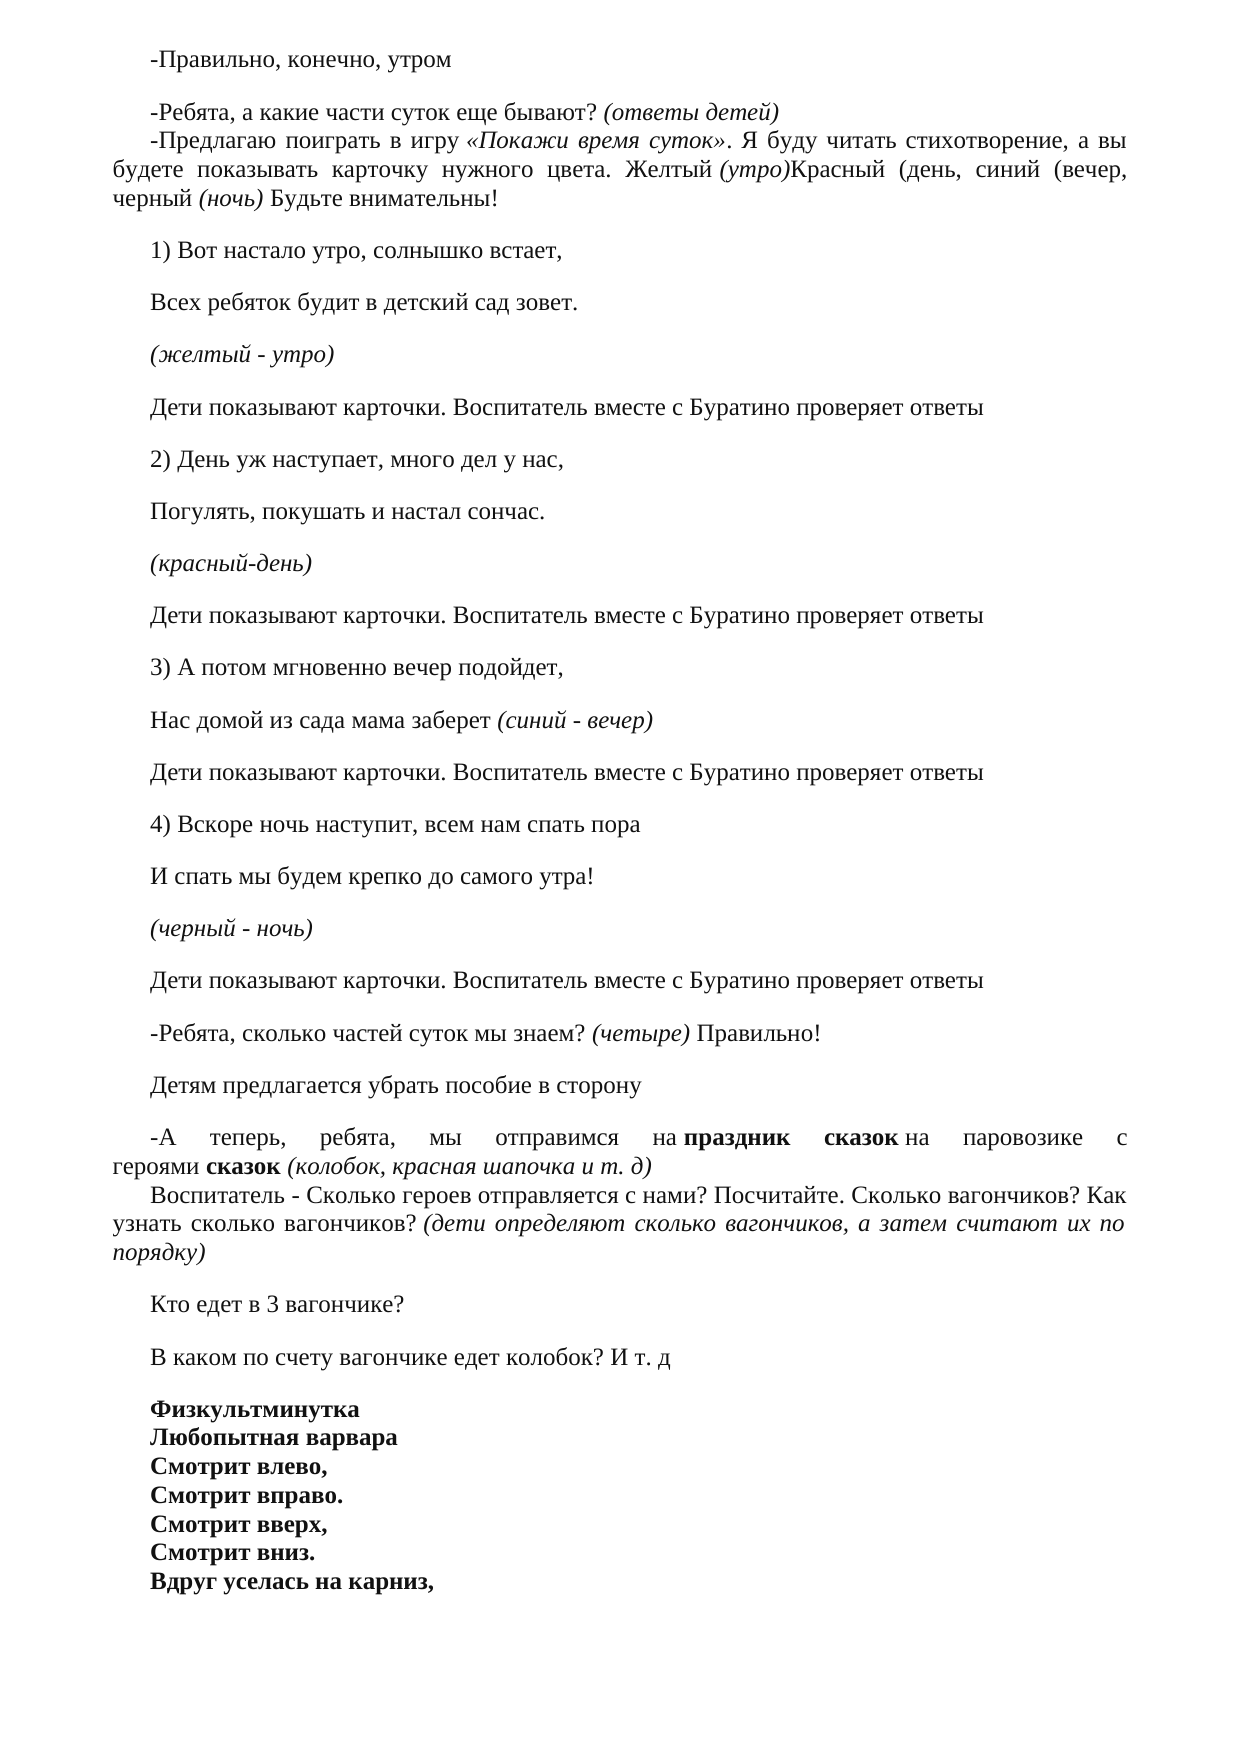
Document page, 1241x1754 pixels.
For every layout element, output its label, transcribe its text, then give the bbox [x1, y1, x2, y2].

text Нас домой из сада мама заберет (синий - вечер) [112, 705, 1128, 733]
text 2) День уж наступает, много дел у нас, [112, 444, 1128, 472]
text (черный - ночь) [112, 913, 1128, 942]
text Смотрит вправо. [112, 1480, 1128, 1509]
text 3) А потом мгновенно вечер подойдет, [112, 652, 1128, 681]
text Смотрит вверх, [112, 1509, 1128, 1537]
text -А теперь, ребята, мы отправимся на праздник сказок на паровозике с героями сказок (колобок, красная шапочка и т. д) [112, 1122, 1128, 1180]
text Дети показывают карточки. Воспитатель вместе с Буратино проверяет ответы [112, 600, 1128, 629]
text 4) Вскоре ночь наступит, всем нам спать пора [112, 809, 1128, 838]
text (желтый - утро) [112, 339, 1128, 368]
text Дети показывают карточки. Воспитатель вместе с Буратино проверяет ответы [112, 966, 1128, 994]
text -Ребята, сколько частей суток мы знаем? (четыре) Правильно! [112, 1018, 1128, 1047]
text Дети показывают карточки. Воспитатель вместе с Буратино проверяет ответы [112, 392, 1128, 420]
text Физкультминутка [112, 1394, 1128, 1422]
text Дети показывают карточки. Воспитатель вместе с Буратино проверяет ответы [112, 757, 1128, 786]
text -Правильно, конечно, утром [112, 44, 1128, 73]
text Любопытная варвара [112, 1422, 1128, 1451]
text И спать мы будем крепко до самого утра! [112, 861, 1128, 890]
text В каком по счету вагончике едет колобок? И т. д [112, 1342, 1128, 1370]
text 1) Вот настало утро, солнышко встает, [112, 235, 1128, 264]
text Погулять, покушать и настал сончас. [112, 496, 1128, 525]
text Вдруг уселась на карниз, [112, 1566, 1128, 1595]
text -Ребята, а какие части суток еще бывают? (ответы детей) [112, 97, 1128, 125]
text Детям предлагается убрать пособие в сторону [112, 1070, 1128, 1099]
text Всех ребяток будит в детский сад зовет. [112, 287, 1128, 316]
text Воспитатель - Сколько героев отправляется с нами? Посчитайте. Сколько вагончиков? Как узнать сколько вагончиков? (дети определяют сколько вагончиков, а затем считают их по порядку) [112, 1180, 1128, 1266]
text Кто едет в 3 вагончике? [112, 1289, 1128, 1318]
text Смотрит вниз. [112, 1537, 1128, 1566]
text -Предлагаю поиграть в игру «Покажи время суток». Я буду читать стихотворение, а вы будете показывать карточку нужного цвета. Желтый (утро)Красный (день, синий (вечер, черный (ночь) Будьте внимательны! [112, 125, 1128, 212]
text (красный-день) [112, 548, 1128, 577]
text Смотрит влево, [112, 1451, 1128, 1480]
